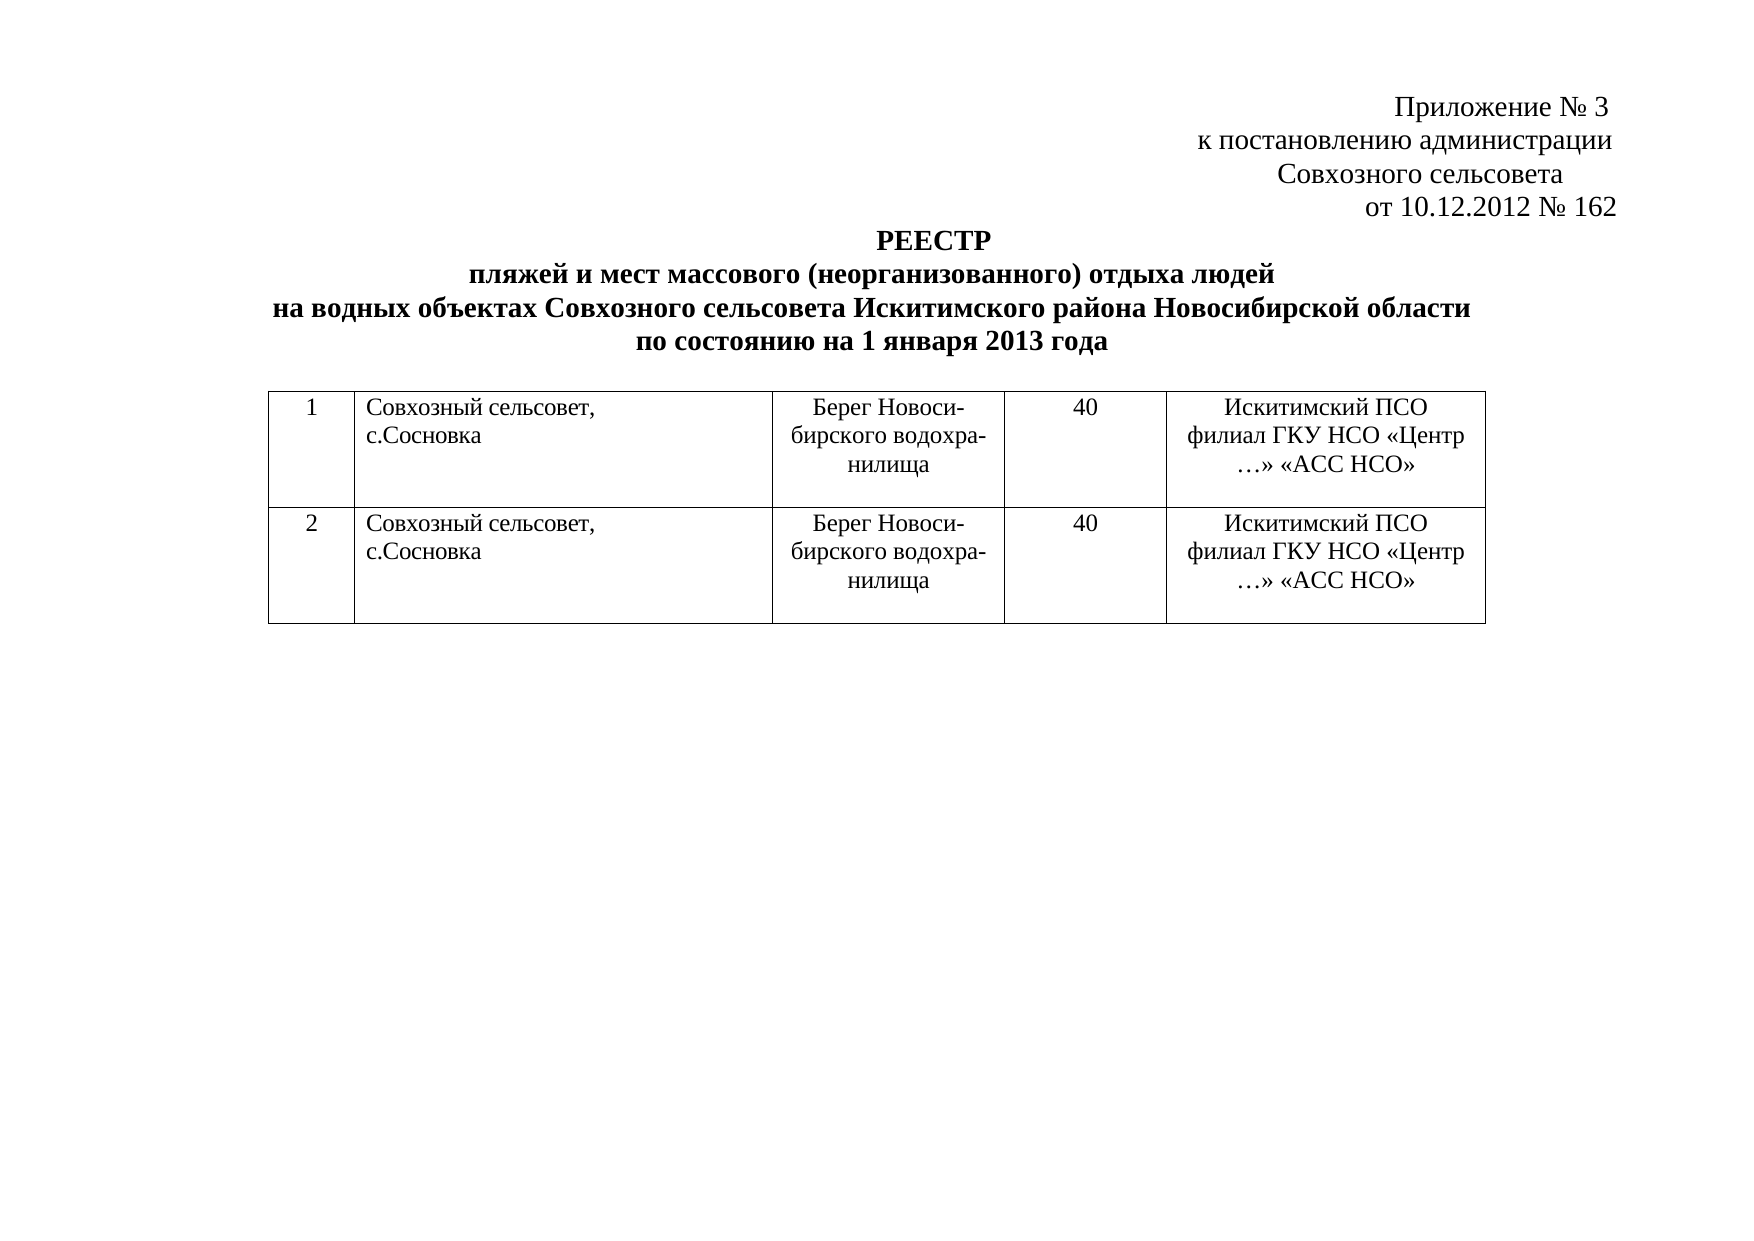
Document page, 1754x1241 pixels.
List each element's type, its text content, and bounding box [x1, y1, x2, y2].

text Приложение № 3 [118, 89, 1636, 122]
table_cell Совхозный сельсовет, с.Сосновка [355, 508, 772, 623]
table_cell Искитимский ПСО филиал ГКУ НСО «Центр …» «АСС НСО» [1167, 508, 1485, 623]
table_header Совхозный сельсовет, с.Сосновка [355, 392, 772, 507]
text на водных объектах Совхозного сельсовета Искитимского района Новосибирской области [118, 290, 1626, 323]
table_header Искитимский ПСО филиал ГКУ НСО «Центр …» «АСС НСО» [1167, 392, 1485, 507]
text по состоянию на 1 января 2013 года [118, 323, 1626, 357]
text к постановлению администрации [118, 122, 1636, 156]
table_cell Берег Новоси-бирского водохра-нилища [773, 508, 1004, 623]
table_cell 40 [1005, 508, 1166, 623]
table_header 40 [1005, 392, 1166, 507]
text Совхозного сельсовета [118, 156, 1636, 189]
table_header 1 [269, 392, 354, 507]
table_header Берег Новоси-бирского водохра-нилища [773, 392, 1004, 507]
text РЕЕСТР [118, 223, 1749, 256]
text от 10.12.2012 № 162 [118, 189, 1636, 223]
table_cell 2 [269, 508, 354, 623]
text пляжей и мест массового (неорганизованного) отдыха людей [118, 256, 1626, 290]
